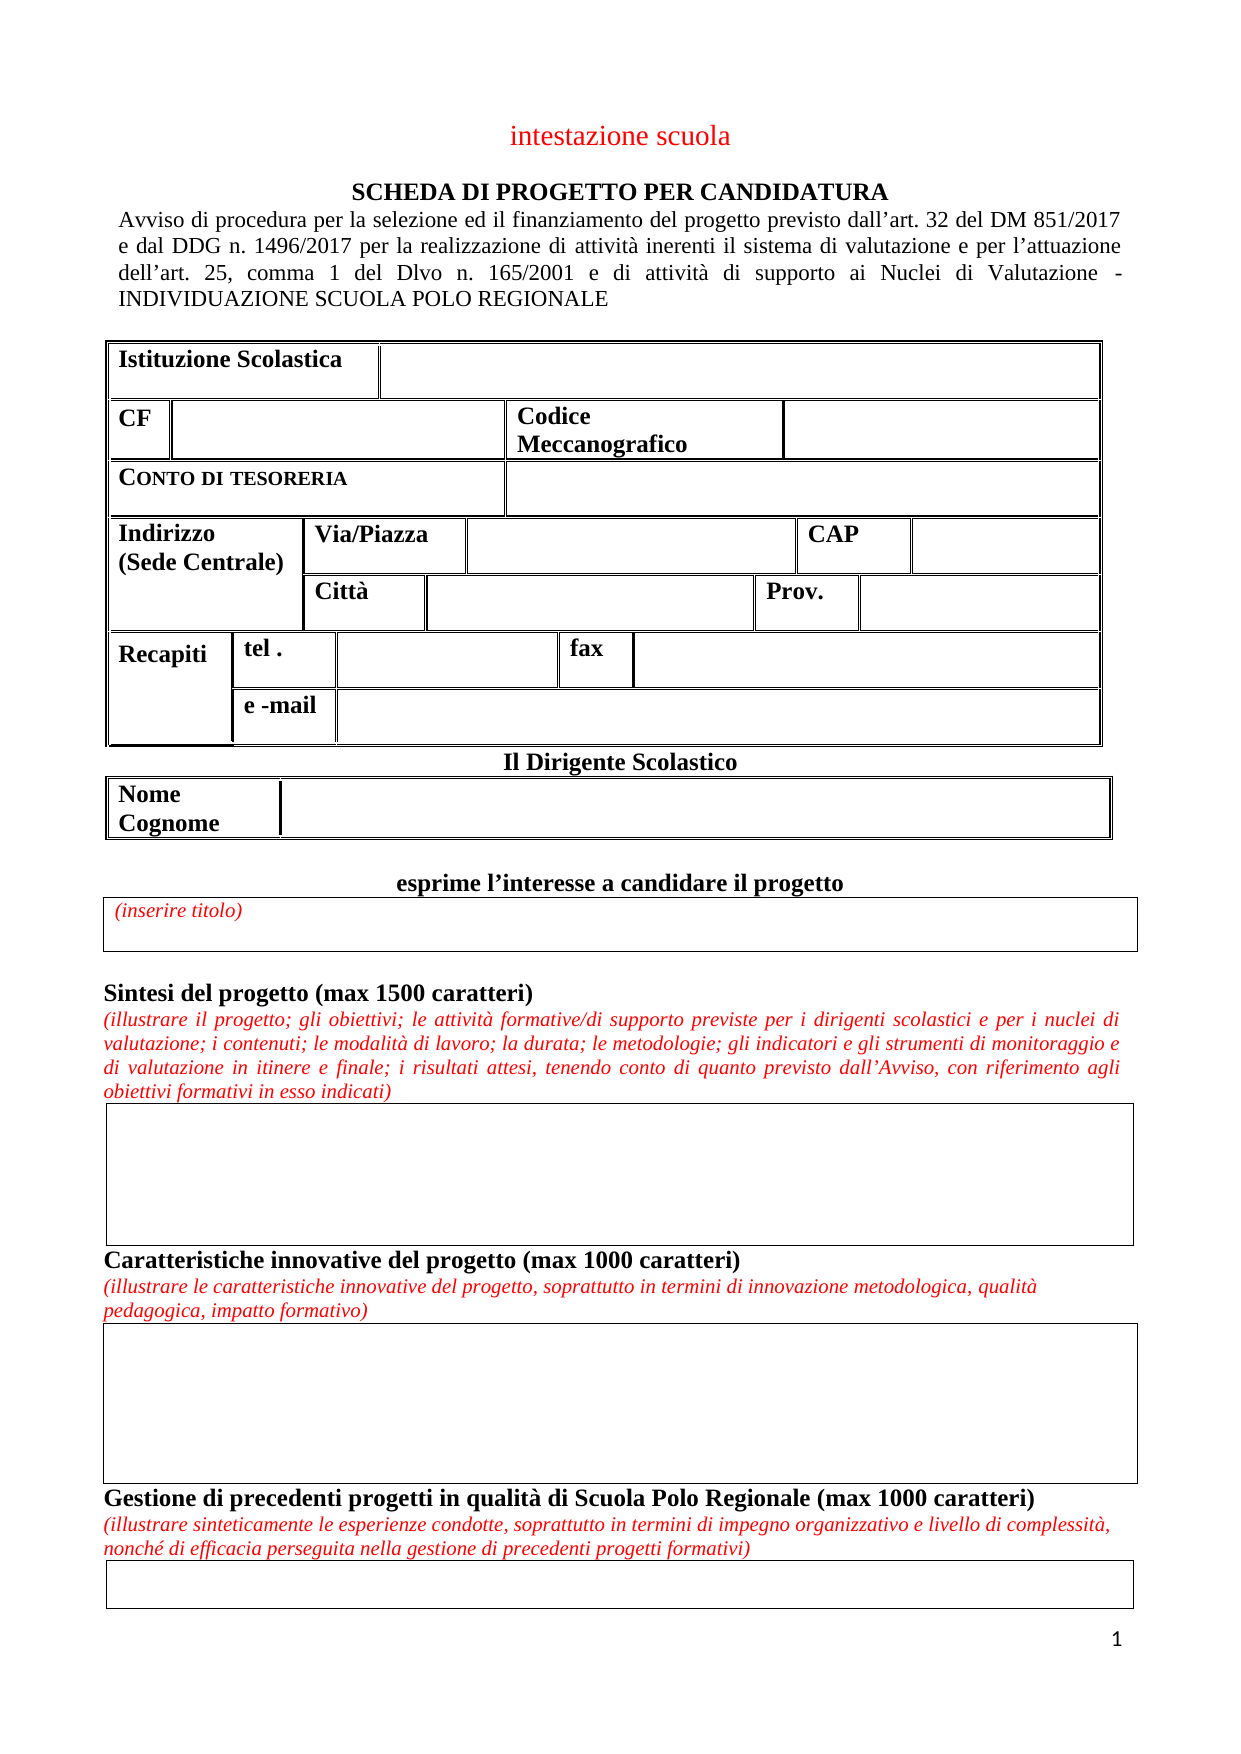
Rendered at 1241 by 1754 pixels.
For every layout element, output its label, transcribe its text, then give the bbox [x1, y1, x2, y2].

table_cell CF [109, 398, 169, 458]
text Caratteristiche innovative del progetto (max 1000 caratteri) [103, 1246, 1122, 1274]
table_header [107, 1561, 1133, 1608]
text Sintesi del progetto (max 1500 caratteri) [103, 978, 1122, 1007]
text nonché di efficacia perseguita nella gestione di precedenti progetti formativi) [103, 1536, 1122, 1560]
text (illustrare sinteticamente le esperienze condotte, soprattutto in termini di impegno organizzativo e livello di complessità, [103, 1512, 1122, 1536]
text Il Dirigente Scolastico [118, 747, 1122, 776]
table_cell Città [305, 576, 424, 629]
table_cell Prov. [756, 576, 858, 629]
table_cell tel . [234, 633, 335, 687]
table_header [280, 779, 1109, 836]
table_cell CAP [798, 519, 910, 572]
text (illustrare il progetto; gli obiettivi; le attività formative/di supporto previste per i dirigenti scolastici e per i nuclei di valutazione; i contenuti; le modalità di lavoro; la durata; le metodologie; gli indicatori e gli strumenti di monitoraggio e di valutazione in itinere e finale; i risultati attesi, tenendo conto di quanto previsto dall’Avviso, con riferimento agli obiettivi formativi in esso indicati) [103, 1007, 1122, 1103]
table_cell [861, 573, 1100, 629]
table_header (inserire titolo) [104, 898, 1137, 951]
text Gestione di precedenti progetti in qualità di Scuola Polo Regionale (max 1000 caratteri) [103, 1484, 1122, 1512]
table_cell [785, 398, 1100, 458]
table_cell [468, 519, 795, 572]
table_cell e -mail [232, 690, 336, 744]
table_cell [428, 576, 753, 629]
text intestazione scuola [118, 118, 1122, 152]
table_cell Conto di tesoreria [109, 458, 504, 515]
text Avviso di procedura per la selezione ed il finanziamento del progetto previsto dall’art. 32 del DM 851/2017 e dal DDG n. 1496/2017 per la realizzazione di attività inerenti il sistema di valutazione e per l’attuazione dell’art. 25, comma 1 del Dlvo n. 165/2001 e di attività di supporto ai Nuclei di Valutazione -INDIVIDUAZIONE SCUOLA POLO REGIONALE [118, 206, 1122, 312]
table_cell fax [560, 633, 632, 687]
table_cell [913, 515, 1100, 572]
table_cell [336, 687, 1101, 744]
table_header Nome Cognome [109, 779, 280, 836]
text (illustrare le caratteristiche innovative del progetto, soprattutto in termini di innovazione metodologica, qualità [103, 1274, 1122, 1298]
text SCHEDA DI PROGETTO PER CANDIDATURA [118, 177, 1122, 206]
table_cell Codice Meccanografico [507, 401, 782, 458]
table_cell [173, 401, 504, 458]
table_header [380, 344, 1099, 397]
table_cell [338, 633, 557, 687]
table_cell [635, 630, 1100, 687]
text esprime l’interesse a candidare il progetto [118, 868, 1122, 897]
table_header [107, 1104, 1133, 1244]
table_header [104, 1324, 1137, 1482]
table_cell Indirizzo (Sede Centrale) [109, 515, 302, 629]
table_cell [507, 458, 1100, 515]
text pedagogica, impatto formativo) [103, 1298, 1122, 1322]
table_header Istituzione Scolastica [109, 344, 379, 397]
table_cell Via/Piazza [305, 519, 465, 572]
table_cell Recapiti [109, 630, 232, 744]
